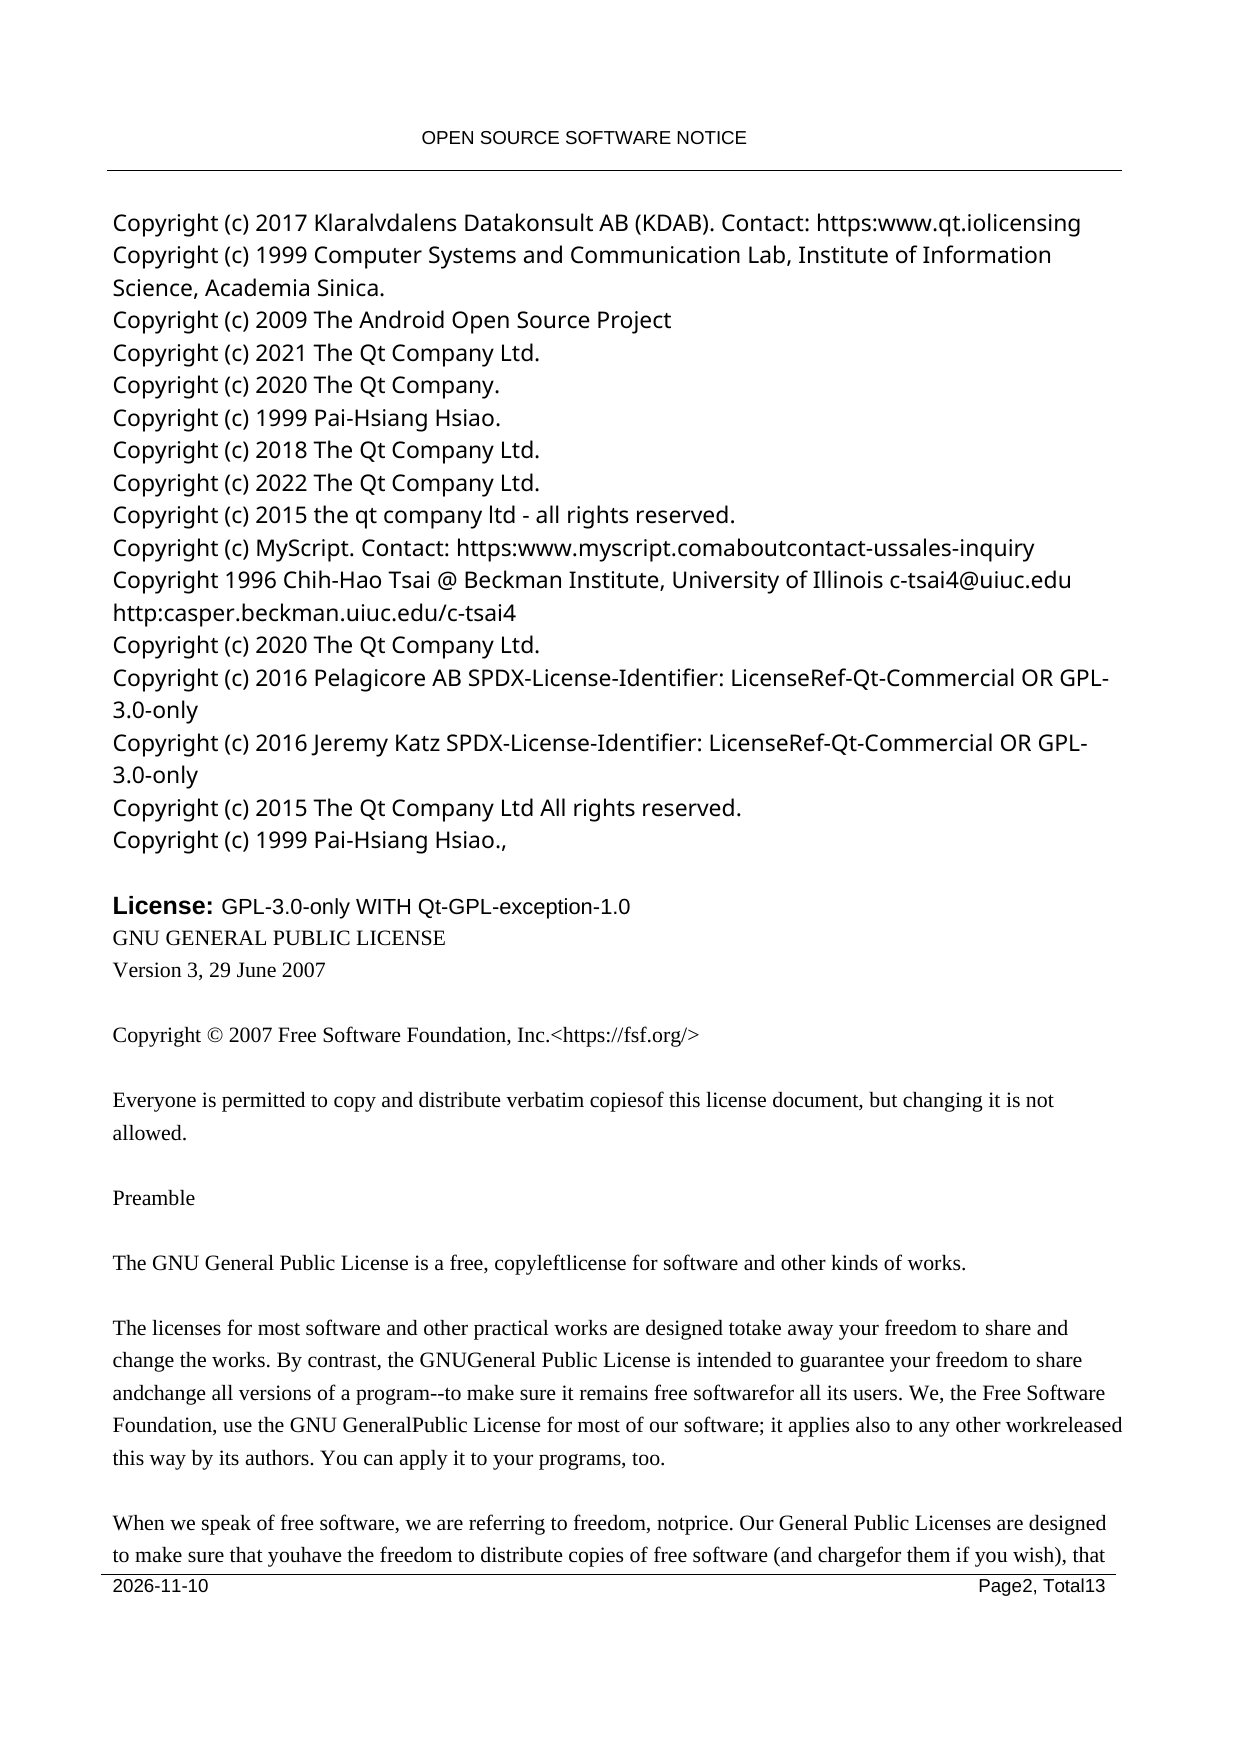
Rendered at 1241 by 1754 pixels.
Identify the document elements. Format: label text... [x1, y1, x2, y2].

text The GNU General Public License is a free, copyleftlicense for software and other kinds of works. [112, 1246, 1128, 1279]
text Preamble [112, 1181, 1128, 1214]
text The licenses for most software and other practical works are designed totake away your freedom to share and change the works. By contrast, the GNUGeneral Public License is intended to guarantee your freedom to share andchange all versions of a program--to make sure it remains free softwarefor all its users. We, the Free Software Foundation, use the GNU GeneralPublic License for most of our software; it applies also to any other workreleased this way by its authors. You can apply it to your programs, too. [112, 1311, 1128, 1474]
text Copyright © 2007 Free Software Foundation, Inc.<https://fsf.org/> [112, 1019, 1128, 1051]
text GNU GENERAL PUBLIC LICENSE [112, 921, 1128, 954]
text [112, 206, 1128, 889]
text License: GPL-3.0-only WITH Qt-GPL-exception-1.0 [112, 889, 1128, 921]
text Version 3, 29 June 2007 [112, 954, 1128, 986]
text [112, 1506, 1128, 1571]
text Everyone is permitted to copy and distribute verbatim copiesof this license document, but changing it is not allowed. [112, 1084, 1128, 1149]
